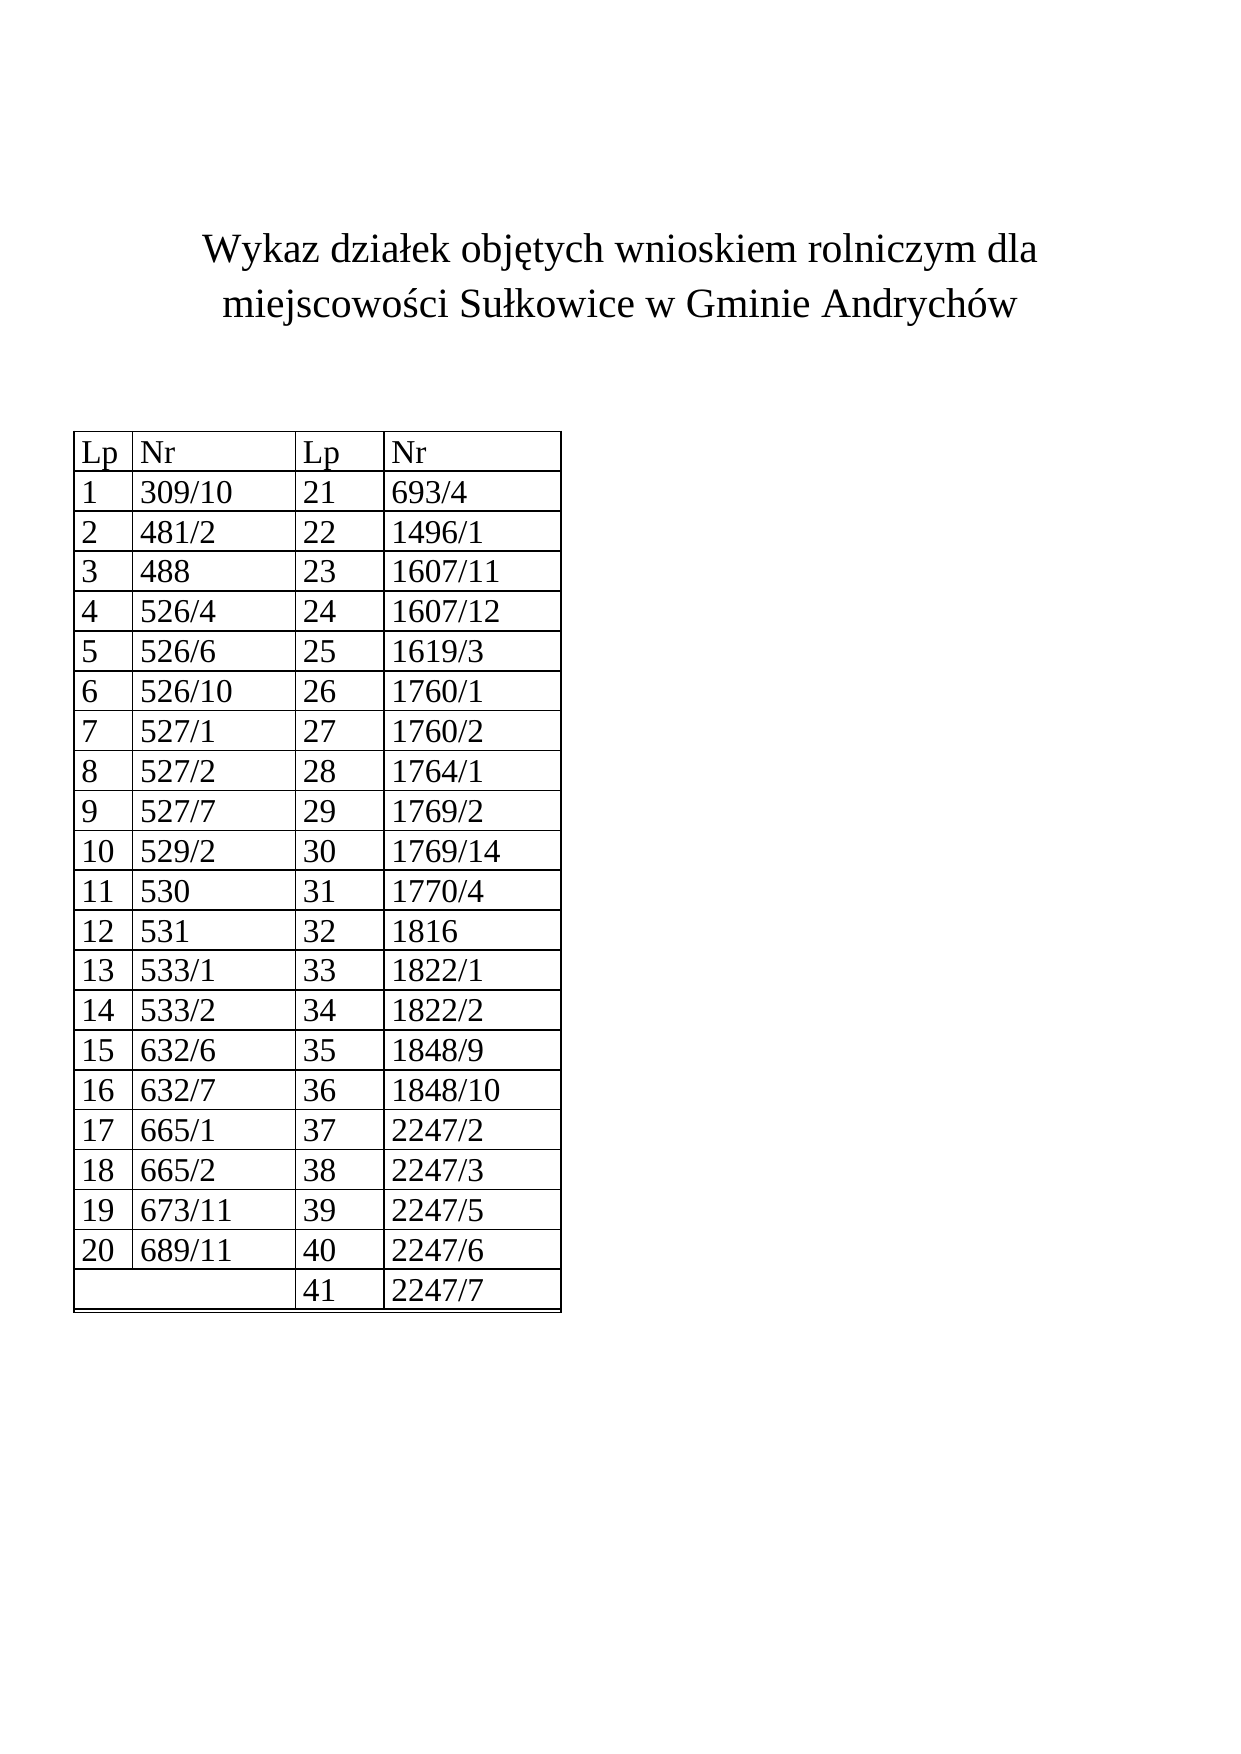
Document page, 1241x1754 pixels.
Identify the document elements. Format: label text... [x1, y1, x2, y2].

table_cell 1619/3 [385, 632, 560, 670]
table_cell 39 [296, 1190, 383, 1228]
table_cell 1607/11 [385, 552, 560, 590]
table_header Nr [385, 432, 560, 470]
table_cell 15 [75, 1031, 132, 1069]
table_cell 23 [296, 552, 383, 590]
table_cell 526/4 [133, 592, 295, 630]
table_cell 1769/2 [385, 791, 560, 829]
table_cell 2247/2 [385, 1110, 560, 1149]
table_cell 29 [296, 791, 383, 829]
table_cell 27 [296, 711, 383, 750]
table_header Lp [75, 432, 132, 470]
table_cell 8 [75, 751, 132, 789]
table_cell 24 [296, 592, 383, 630]
table_cell 533/1 [133, 951, 295, 989]
table_cell 1 [75, 472, 132, 510]
table_cell 1607/12 [385, 592, 560, 630]
table_cell 1496/1 [385, 512, 560, 550]
table_header Nr [133, 432, 295, 470]
table_cell 1760/2 [385, 711, 560, 750]
table_cell 1769/14 [385, 831, 560, 869]
table_cell 488 [133, 552, 295, 590]
table_cell 533/2 [133, 991, 295, 1029]
table_cell 309/10 [133, 472, 295, 510]
table_cell 529/2 [133, 831, 295, 869]
table_cell 527/2 [133, 751, 295, 789]
table_cell 2 [75, 512, 132, 550]
table_cell 1822/1 [385, 951, 560, 989]
table_cell 26 [296, 672, 383, 710]
table_cell 9 [75, 791, 132, 829]
table_cell 22 [296, 512, 383, 550]
table_cell 2247/6 [385, 1230, 560, 1268]
table_cell 632/7 [133, 1071, 295, 1109]
table_cell 1848/10 [385, 1071, 560, 1109]
table_cell 40 [296, 1230, 383, 1268]
table_cell 16 [75, 1071, 132, 1109]
table_cell 10 [75, 831, 132, 869]
table_cell 38 [296, 1150, 383, 1188]
table_cell 31 [296, 871, 383, 909]
table_cell 693/4 [385, 472, 560, 510]
table_cell 12 [75, 911, 132, 949]
table_cell 665/1 [133, 1110, 295, 1149]
table_cell 665/2 [133, 1150, 295, 1188]
table_cell 673/11 [133, 1190, 295, 1228]
table_cell 527/7 [133, 791, 295, 829]
table_cell 14 [75, 991, 132, 1029]
table_cell 19 [75, 1190, 132, 1228]
table_cell 21 [296, 472, 383, 510]
table_cell 689/11 [133, 1230, 295, 1268]
table_cell 526/6 [133, 632, 295, 670]
table_cell 1760/1 [385, 672, 560, 710]
table_cell 35 [296, 1031, 383, 1069]
table_cell 33 [296, 951, 383, 989]
table_cell 527/1 [133, 711, 295, 750]
table_cell 6 [75, 672, 132, 710]
table_cell 526/10 [133, 672, 295, 710]
table_cell 25 [296, 632, 383, 670]
table_cell 4 [75, 592, 132, 630]
table_cell 30 [296, 831, 383, 869]
table_cell 531 [133, 911, 295, 949]
table_cell 1770/4 [385, 871, 560, 909]
table_cell 1822/2 [385, 991, 560, 1029]
table_cell 530 [133, 871, 295, 909]
table_cell 2247/7 [385, 1270, 560, 1308]
table_cell 2247/3 [385, 1150, 560, 1188]
table_header Lp [296, 432, 383, 470]
table_cell 34 [296, 991, 383, 1029]
table_cell 632/6 [133, 1031, 295, 1069]
text Wykaz działek objętych wnioskiem rolniczym dla miejscowości Sułkowice w Gminie Andrychów [148, 223, 1093, 327]
table_cell 481/2 [133, 512, 295, 550]
table_cell 36 [296, 1071, 383, 1109]
table_cell 2247/5 [385, 1190, 560, 1228]
table_cell 7 [75, 711, 132, 750]
table_cell 3 [75, 552, 132, 590]
table_cell 37 [296, 1110, 383, 1149]
table_cell 13 [75, 951, 132, 989]
table_cell [75, 1270, 295, 1308]
table_cell 41 [296, 1270, 383, 1308]
table_cell 17 [75, 1110, 132, 1149]
table_cell 1816 [385, 911, 560, 949]
table_cell 20 [75, 1230, 132, 1268]
table_cell 1848/9 [385, 1031, 560, 1069]
table_cell 11 [75, 871, 132, 909]
table_cell 32 [296, 911, 383, 949]
table_cell 18 [75, 1150, 132, 1188]
table_cell 28 [296, 751, 383, 789]
table_cell 5 [75, 632, 132, 670]
table_cell 1764/1 [385, 751, 560, 789]
